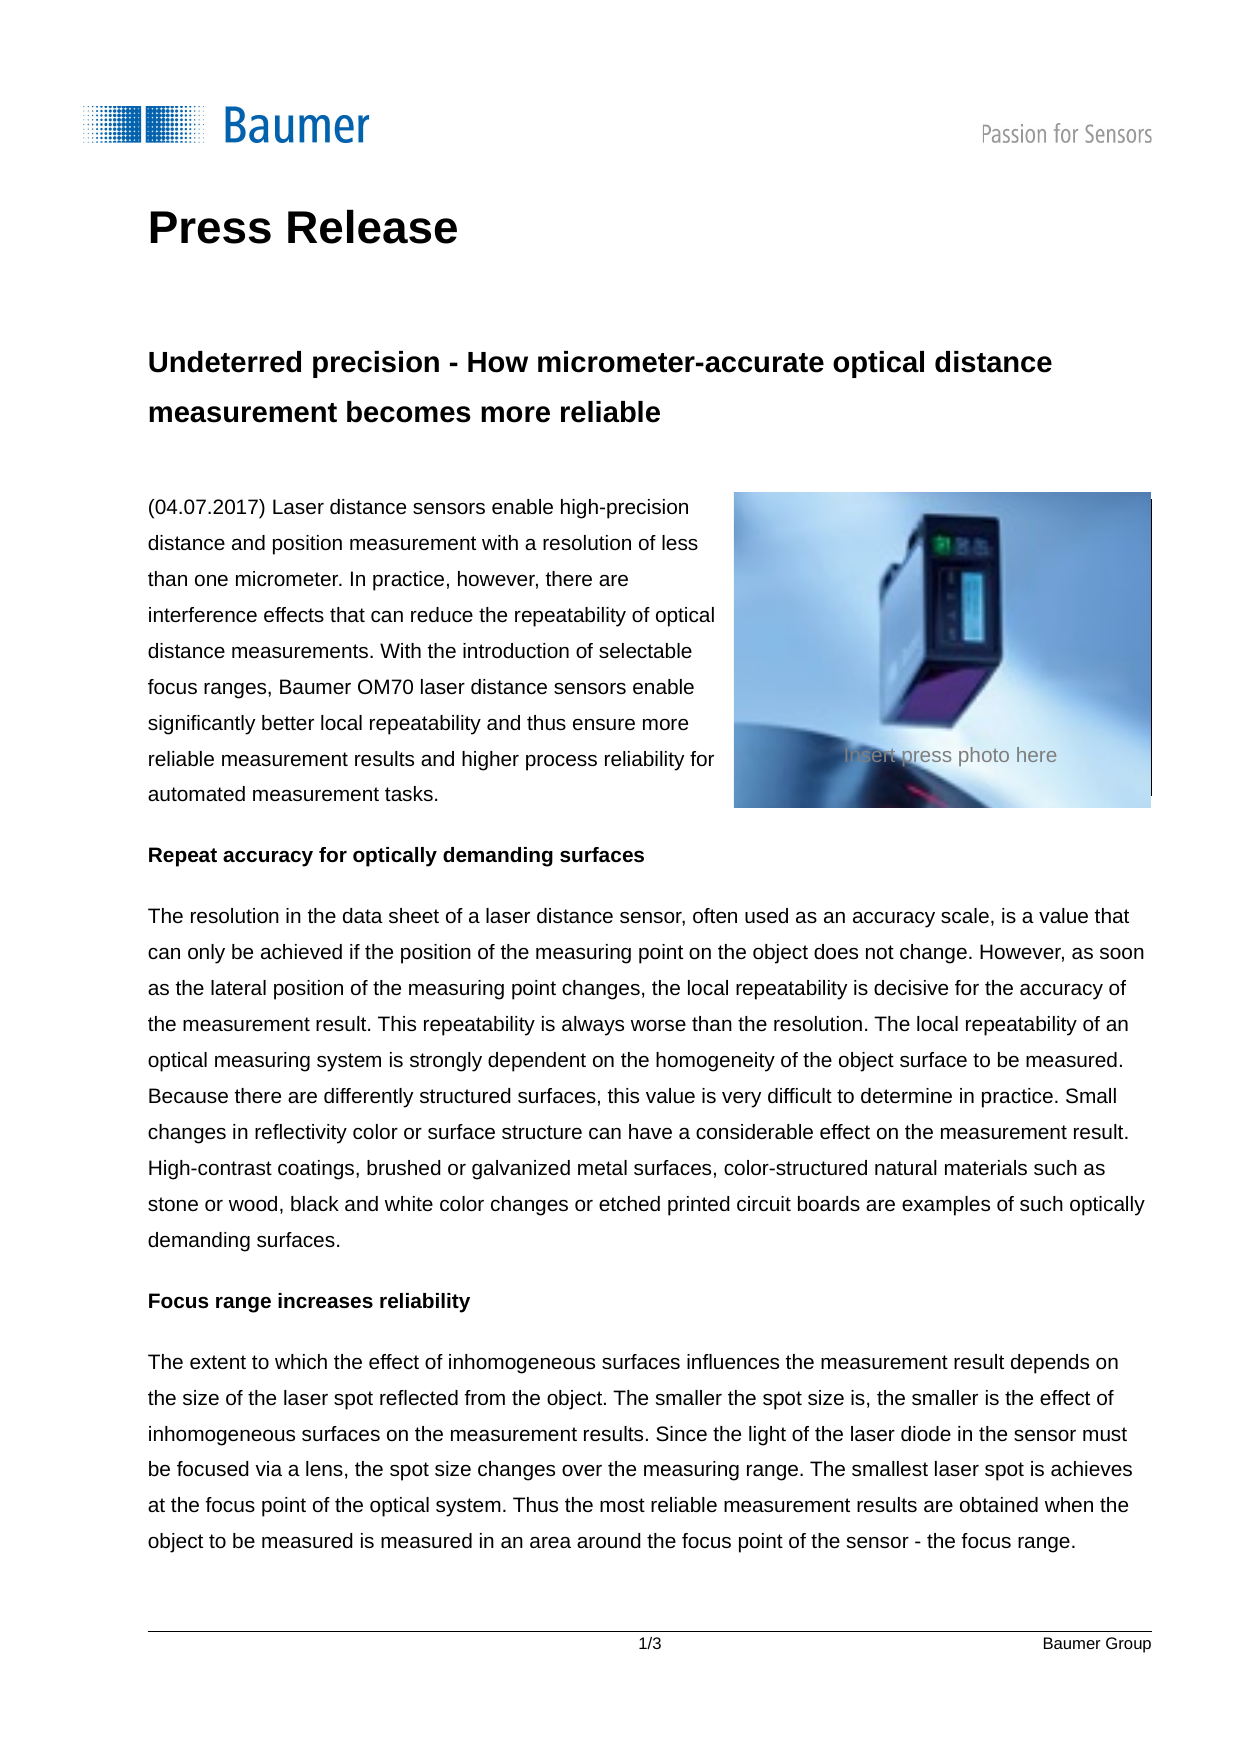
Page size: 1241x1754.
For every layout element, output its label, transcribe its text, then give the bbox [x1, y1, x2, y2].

text Focus range increases reliability [148, 1288, 1152, 1312]
text (04.07.2017) Laser distance sensors enable high-precision distance and position measurement with a resolution of less than one micrometer. In practice, however, there are interference effects that can reduce the repeatability of optical distance measurements. With the introduction of selectable focus ranges, Baumer OM70 laser distance sensors enable significantly better local repeatability and thus ensure more reliable measurement results and higher process reliability for automated measurement tasks. [148, 495, 733, 806]
picture [733, 492, 1151, 808]
text Repeat accuracy for optically demanding surfaces [148, 843, 1152, 867]
text The extent to which the effect of inhomogeneous surfaces influences the measurement result depends on the size of the laser spot reflected from the object. The smaller the spot size is, the smaller is the effect of inhomogeneous surfaces on the measurement results. Since the light of the laser diode in the sensor must be focused via a lens, the spot size changes over the measuring range. The smallest laser spot is achieves at the focus point of the optical system. Thus the most reliable measurement results are obtained when the object to be measured is measured in an area around the focus point of the sensor - the focus range. [148, 1349, 1152, 1553]
text Undeterred precision - How micrometer-accurate optical distance measurement becomes more reliable [148, 345, 1152, 429]
picture [982, 123, 1152, 143]
text The resolution in the data sheet of a laser distance sensor, often used as an accuracy scale, is a value that can only be achieved if the position of the measuring point on the object does not change. However, as soon as the lateral position of the measuring point changes, the local repeatability is decisive for the accuracy of the measurement result. This repeatability is always worse than the resolution. The local repeatability of an optical measuring system is strongly dependent on the homogeneity of the object surface to be measured. Because there are differently structured surfaces, this value is very difficult to determine in practice. Small changes in reflectivity color or surface structure can have a considerable effect on the measurement result. High-contrast coatings, brushed or galvanized metal surfaces, color-structured natural materials such as stone or wood, black and white color changes or etched printed circuit boards are examples of such optically demanding surfaces. [148, 904, 1152, 1252]
subtitle Press Release [148, 201, 1152, 253]
picture [83, 106, 370, 143]
